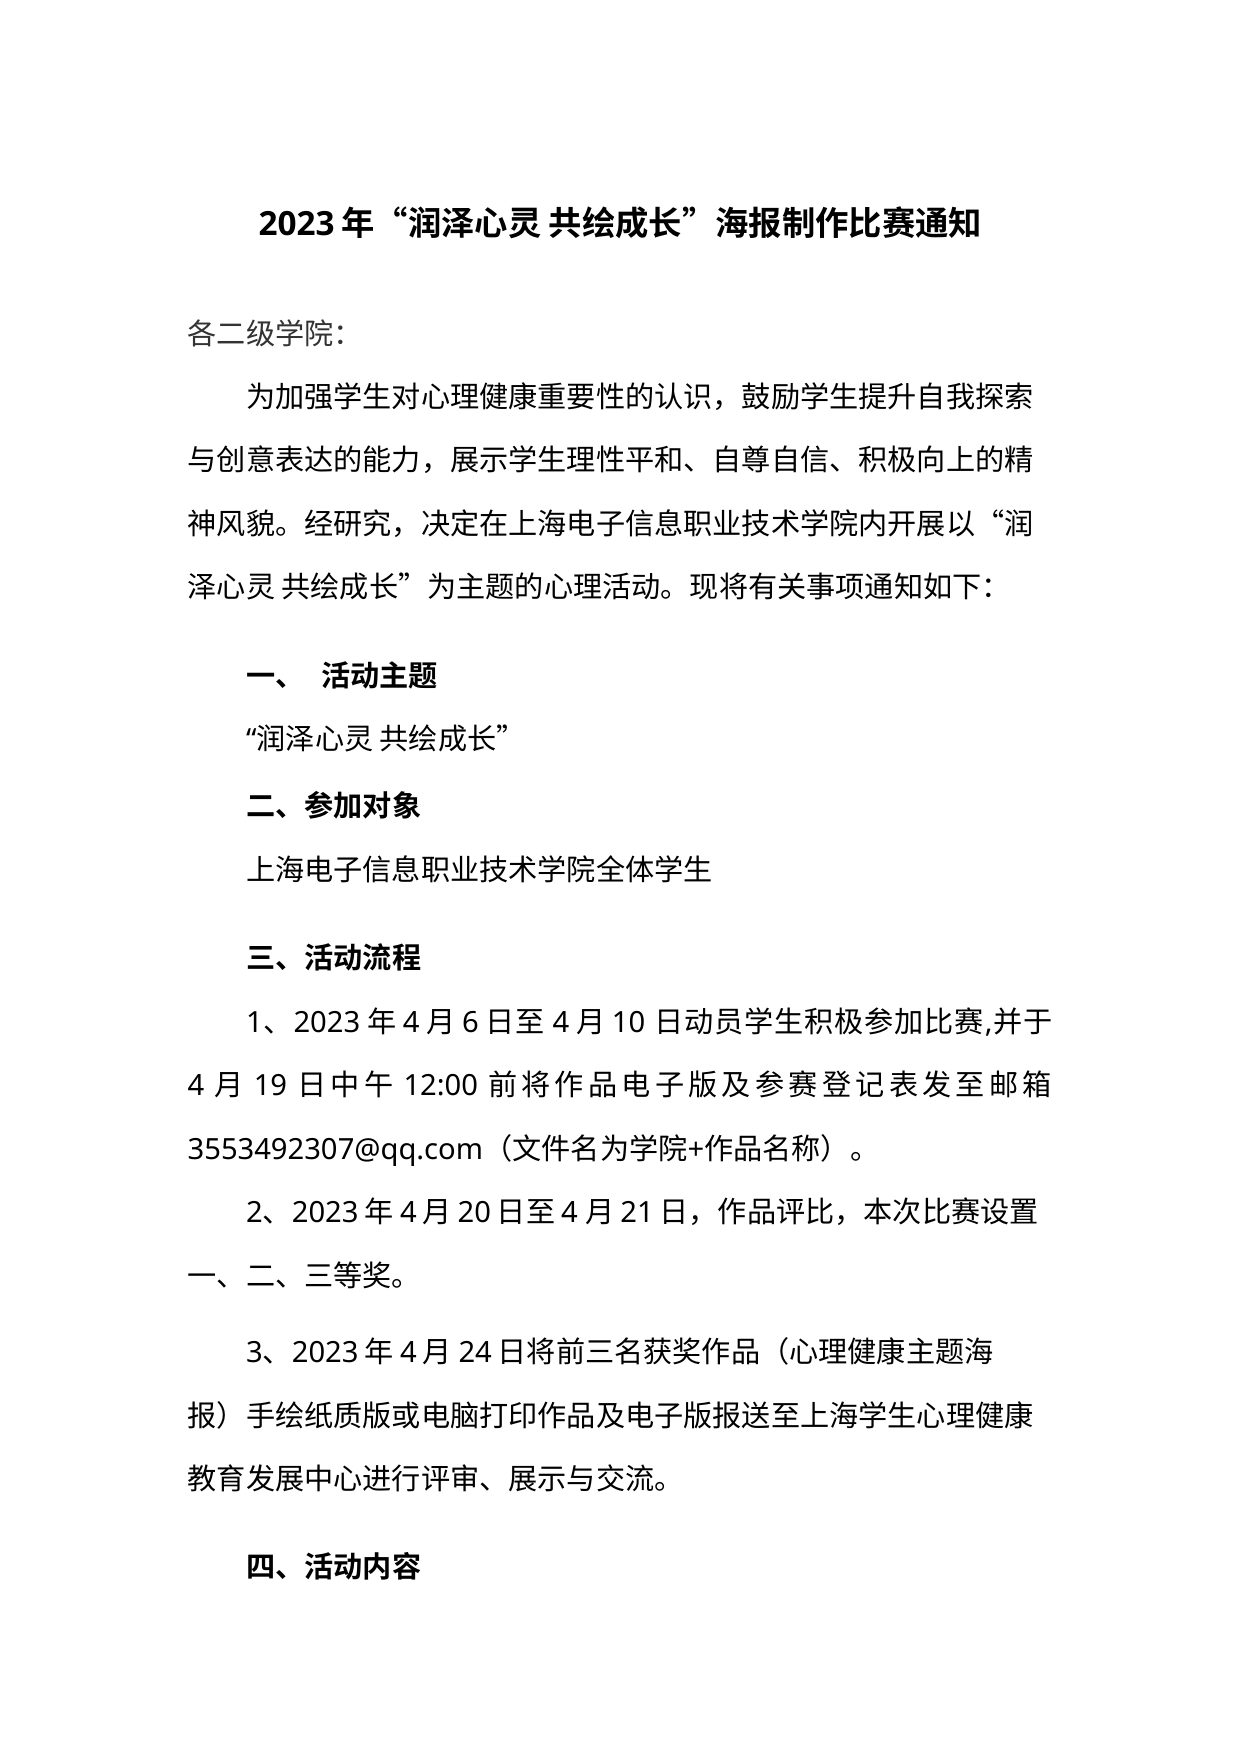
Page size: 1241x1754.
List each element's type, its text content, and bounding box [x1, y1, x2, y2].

text 3、2023年 4月 24日将前三名获奖作品（心理健康主题海报）手绘纸质版或电脑打印作品及电子版报送至上海学生心理健康教育发展中心进行评审、展示与交流。 [187, 1328, 1036, 1498]
text 四、活动内容 [187, 1544, 1053, 1586]
text 为加强学生对心理健康重要性的认识，鼓励学生提升自我探索与创意表达的能力，展示学生理性平和、自尊自信、积极向上的精神风貌。经研究，决定在上海电子信息职业技术学院内开展以“润泽心灵 共绘成长”为主题的心理活动。现将有关事项通知如下： [187, 373, 1053, 606]
text 上海电子信息职业技术学院全体学生 [187, 846, 1053, 889]
text 二、参加对象 [187, 783, 1053, 825]
text 2、2023年 4月20日至4 月21日，作品评比，本次比赛设置一、二、三等奖。 [187, 1189, 1053, 1295]
text 各二级学院： [187, 303, 1053, 353]
text 三、活动流程 [187, 935, 1053, 977]
subtitle 2023年“润泽心灵 共绘成长”海报制作比赛通知 [187, 197, 1053, 245]
text 1、2023年4月6日至 4月10 日动员学生积极参加比赛,并于 4月19日中午12:00前将作品电子版及参赛登记表发至邮箱3553492307@qq.com（文件名为学院+作品名称）。 [187, 998, 1053, 1168]
subtitle “润泽心灵 共绘成长” [187, 716, 1053, 758]
list 活动主题 [246, 652, 1053, 694]
